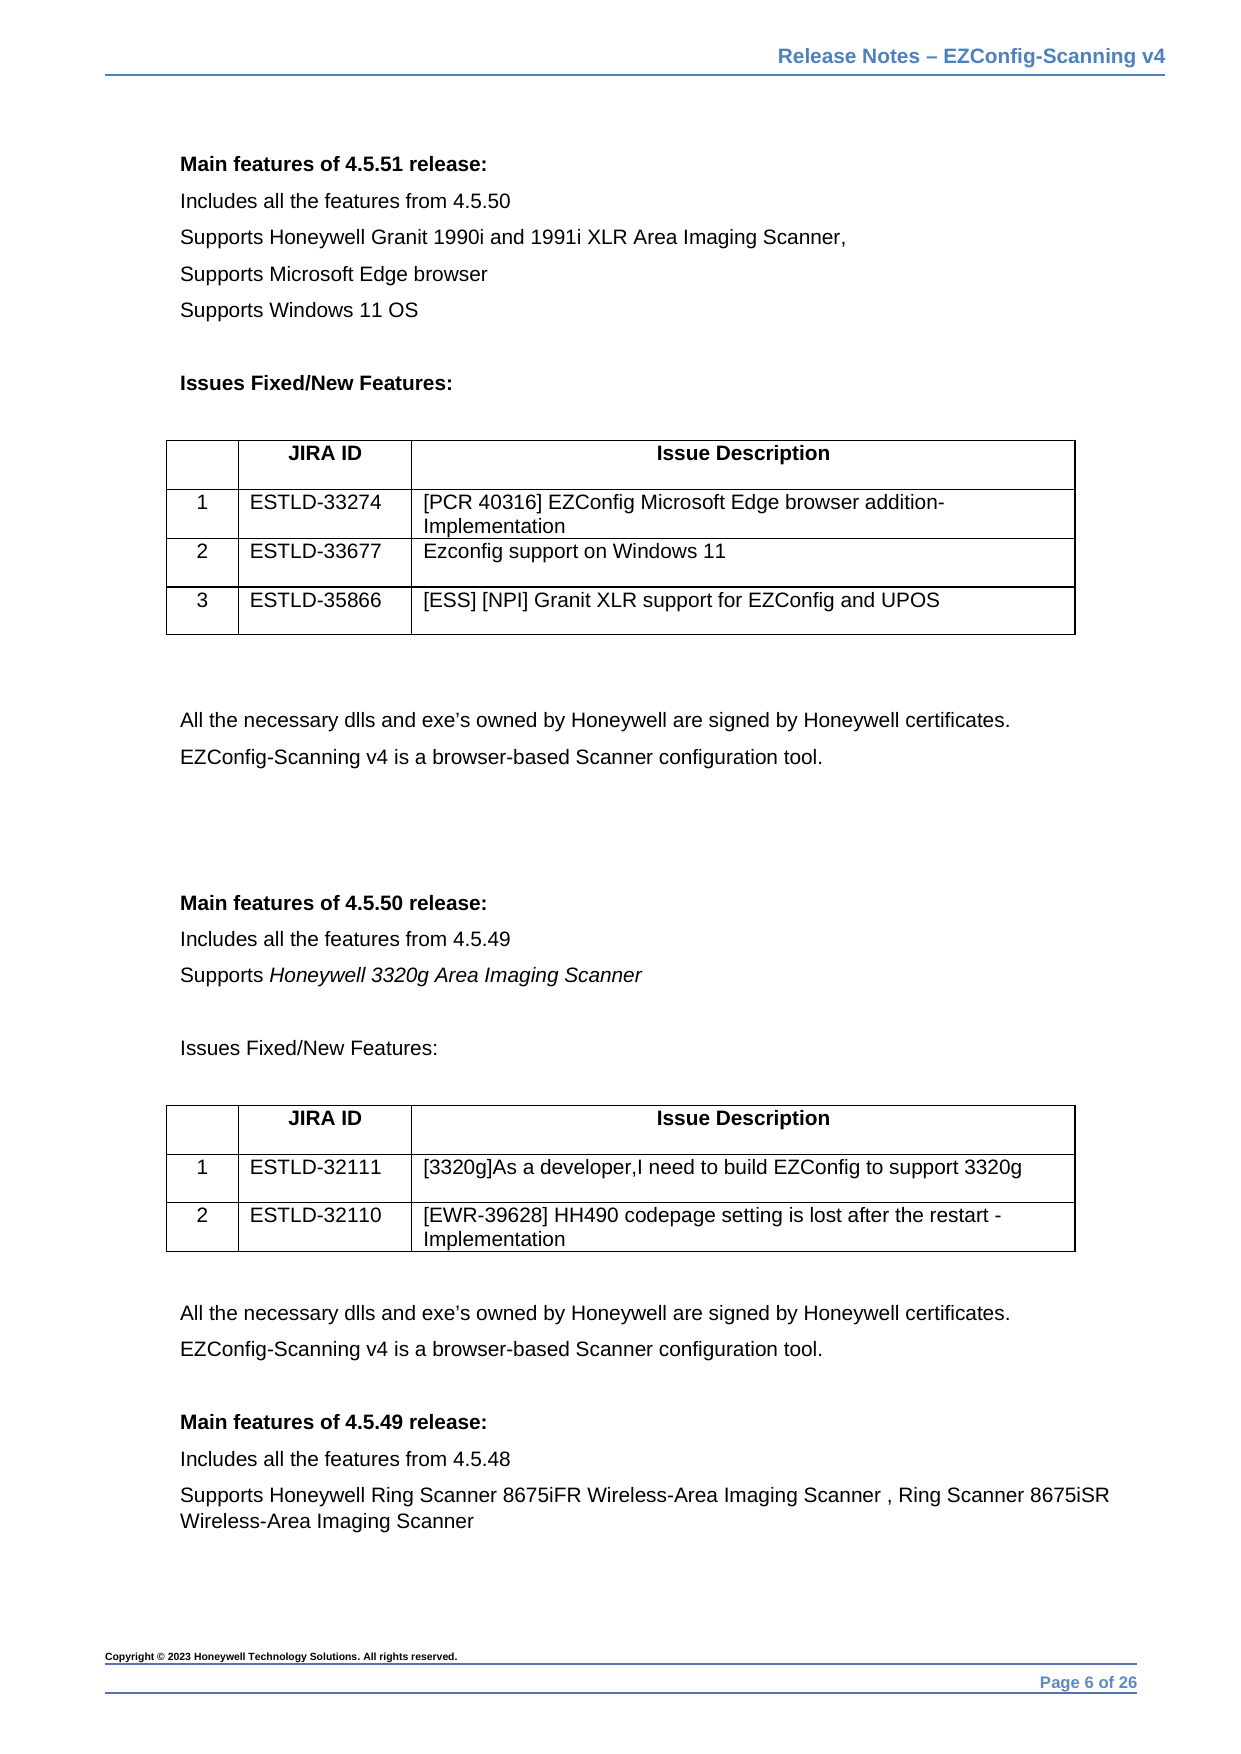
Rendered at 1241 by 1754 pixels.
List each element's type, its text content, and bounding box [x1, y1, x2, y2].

text Issues Fixed/New Features: [105, 369, 1165, 395]
table_header JIRA ID [239, 1106, 411, 1154]
text EZConfig-Scanning v4 is a browser-based Scanner configuration tool. [105, 1335, 1165, 1361]
text All the necessary dlls and exe’s owned by Honeywell are signed by Honeywell certificates. [105, 706, 1165, 732]
text Main features of 4.5.51 release: [105, 150, 1165, 176]
table_cell [PCR 40316] EZConfig Microsoft Edge browser addition-Implementation [412, 490, 1074, 537]
text Supports Honeywell Granit 1990i and 1991i XLR Area Imaging Scanner, [180, 223, 1165, 249]
text Includes all the features from 4.5.50 [180, 186, 1165, 212]
table_cell ESTLD-33677 [239, 539, 411, 586]
table_cell 2 [167, 539, 238, 586]
table_cell [ESS] [NPI] Granit XLR support for EZConfig and UPOS [412, 588, 1074, 634]
table_header Issue Description [412, 441, 1074, 488]
table_cell [3320g]As a developer,I need to build EZConfig to support 3320g [412, 1155, 1074, 1202]
table_cell ESTLD-32110 [239, 1203, 411, 1251]
text EZConfig-Scanning v4 is a browser-based Scanner configuration tool. [105, 742, 1165, 768]
table_cell 3 [167, 588, 238, 634]
table_header [167, 441, 238, 488]
text Includes all the features from 4.5.48 [180, 1444, 1165, 1470]
table_header Issue Description [412, 1106, 1074, 1154]
table_cell 2 [167, 1203, 238, 1251]
text Supports Windows 11 OS [180, 296, 1165, 322]
text All the necessary dlls and exe’s owned by Honeywell are signed by Honeywell certificates. [105, 1298, 1165, 1324]
text Supports Honeywell Ring Scanner 8675iFR Wireless-Area Imaging Scanner , Ring Scanner 8675iSR Wireless-Area Imaging Scanner [180, 1481, 1165, 1533]
text Includes all the features from 4.5.49 [180, 925, 1165, 951]
table_cell ESTLD-33274 [239, 490, 411, 537]
text Supports Honeywell 3320g Area Imaging Scanner [180, 961, 1165, 987]
text Supports Microsoft Edge browser [180, 259, 1165, 285]
table_cell Ezconfig support on Windows 11 [412, 539, 1074, 586]
text Issues Fixed/New Features: [105, 1034, 1165, 1060]
table_cell [EWR-39628] HH490 codepage setting is lost after the restart - Implementation [412, 1203, 1074, 1251]
table_cell 1 [167, 490, 238, 537]
table_cell 1 [167, 1155, 238, 1202]
text Main features of 4.5.49 release: [105, 1408, 1165, 1434]
table_header JIRA ID [239, 441, 411, 488]
text Main features of 4.5.50 release: [105, 888, 1165, 914]
table_header [167, 1106, 238, 1154]
table_cell ESTLD-32111 [239, 1155, 411, 1202]
table_cell ESTLD-35866 [239, 588, 411, 634]
